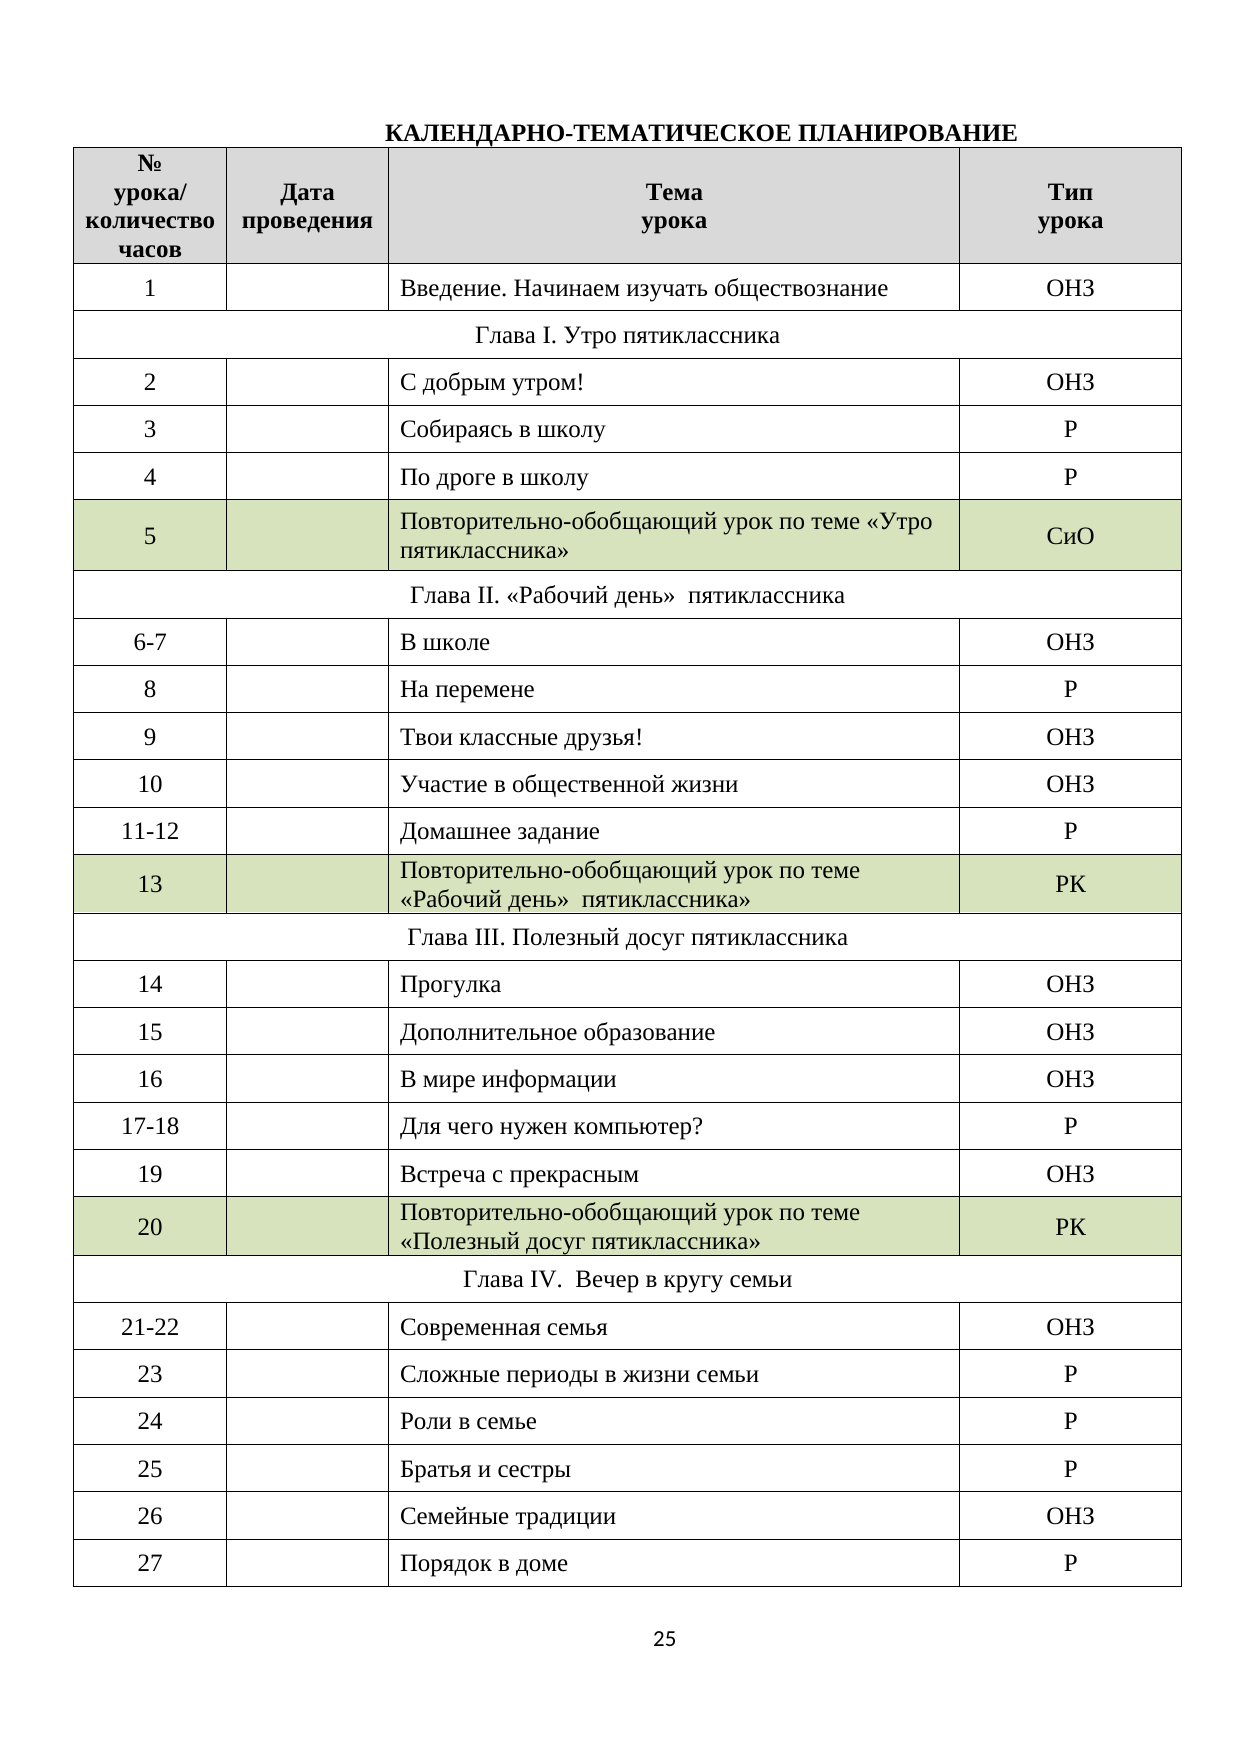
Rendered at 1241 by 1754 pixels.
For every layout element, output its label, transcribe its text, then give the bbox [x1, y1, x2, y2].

table_cell Р [960, 666, 1181, 712]
table_cell Р [960, 453, 1181, 499]
table_cell [227, 1398, 388, 1444]
table_cell ОНЗ [960, 264, 1181, 310]
table_cell 9 [74, 713, 226, 759]
table_cell [227, 1492, 388, 1538]
table_cell [227, 713, 388, 759]
table_cell [227, 1055, 388, 1102]
table_cell [227, 406, 388, 452]
table_cell [227, 1350, 388, 1397]
table_cell 6-7 [74, 619, 226, 665]
table_cell Прогулка [389, 961, 959, 1007]
table_header Дата проведения [227, 148, 388, 263]
table_cell 24 [74, 1398, 226, 1444]
table_cell Глава I. Утро пятиклассника [74, 311, 1181, 357]
table_cell [227, 808, 388, 854]
table_cell 5 [74, 500, 226, 570]
table_cell [227, 1008, 388, 1054]
table_cell Р [960, 808, 1181, 854]
table_cell ОНЗ [960, 1492, 1181, 1538]
table_cell ОНЗ [960, 961, 1181, 1007]
table_cell Сложные периоды в жизни семьи [389, 1350, 959, 1397]
table_cell [227, 1445, 388, 1491]
table_cell [227, 760, 388, 807]
table_cell ОНЗ [960, 1303, 1181, 1349]
table_cell [227, 264, 388, 310]
table_cell 11-12 [74, 808, 226, 854]
table_cell С добрым утром! [389, 359, 959, 405]
table_cell 16 [74, 1055, 226, 1102]
table_cell По дроге в школу [389, 453, 959, 499]
table_cell 1 [74, 264, 226, 310]
table_cell 4 [74, 453, 226, 499]
table_cell [227, 1540, 388, 1586]
table_cell [227, 1103, 388, 1149]
table_cell Р [960, 406, 1181, 452]
table_cell Братья и сестры [389, 1445, 959, 1491]
table_cell 26 [74, 1492, 226, 1538]
table_cell 13 [74, 855, 226, 912]
table_cell 14 [74, 961, 226, 1007]
table_cell [227, 666, 388, 712]
table_cell Участие в общественной жизни [389, 760, 959, 807]
table_cell СиО [960, 500, 1181, 570]
table_cell 23 [74, 1350, 226, 1397]
table_cell Глава II. «Рабочий день» пятиклассника [74, 571, 1181, 617]
table_cell ОНЗ [960, 619, 1181, 665]
table_cell Собираясь в школу [389, 406, 959, 452]
table_cell Р [960, 1350, 1181, 1397]
table_cell [227, 961, 388, 1007]
table_cell [227, 1150, 388, 1196]
table_cell [227, 453, 388, 499]
table_cell 10 [74, 760, 226, 807]
table_cell [227, 855, 388, 912]
table_cell 15 [74, 1008, 226, 1054]
table_cell 27 [74, 1540, 226, 1586]
table_cell ОНЗ [960, 1150, 1181, 1196]
table_cell ОНЗ [960, 1008, 1181, 1054]
table_cell Твои классные друзья! [389, 713, 959, 759]
table_cell ОНЗ [960, 713, 1181, 759]
table_cell ОНЗ [960, 760, 1181, 807]
table_cell 17-18 [74, 1103, 226, 1149]
table_cell 25 [74, 1445, 226, 1491]
table_header Тип урока [960, 148, 1181, 263]
table_cell Домашнее задание [389, 808, 959, 854]
text КАЛЕНДАРНО-ТЕМАТИЧЕСКОЕ ПЛАНИРОВАНИЕ [177, 118, 1152, 147]
table_cell Дополнительное образование [389, 1008, 959, 1054]
table_cell Повторительно-обобщающий урок по теме «Полезный досуг пятиклассника» [389, 1197, 959, 1255]
table_cell [227, 500, 388, 570]
table_cell [227, 1197, 388, 1255]
table_header Тема урока [389, 148, 959, 263]
table_cell [227, 359, 388, 405]
table_cell Р [960, 1540, 1181, 1586]
table_cell Глава III. Полезный досуг пятиклассника [74, 914, 1181, 960]
table_cell [227, 1303, 388, 1349]
table_cell Глава IV. Вечер в кругу семьи [74, 1256, 1181, 1302]
table_cell Р [960, 1445, 1181, 1491]
table_cell Повторительно-обобщающий урок по теме «Рабочий день» пятиклассника» [389, 855, 959, 912]
table_cell РК [960, 1197, 1181, 1255]
table_cell Введение. Начинаем изучать обществознание [389, 264, 959, 310]
table_cell Порядок в доме [389, 1540, 959, 1586]
table_cell ОНЗ [960, 359, 1181, 405]
table_cell 3 [74, 406, 226, 452]
table_cell 21-22 [74, 1303, 226, 1349]
table_cell В мире информации [389, 1055, 959, 1102]
table_cell 20 [74, 1197, 226, 1255]
table_cell 8 [74, 666, 226, 712]
table_cell В школе [389, 619, 959, 665]
table_cell РК [960, 855, 1181, 912]
table_cell Семейные традиции [389, 1492, 959, 1538]
table_cell Повторительно-обобщающий урок по теме «Утро пятиклассника» [389, 500, 959, 570]
table_cell Для чего нужен компьютер? [389, 1103, 959, 1149]
table_cell На перемене [389, 666, 959, 712]
table_cell Встреча с прекрасным [389, 1150, 959, 1196]
table_cell Современная семья [389, 1303, 959, 1349]
table_cell 19 [74, 1150, 226, 1196]
table_cell [227, 619, 388, 665]
table_header № урока/ количество часов [74, 148, 226, 263]
table_cell ОНЗ [960, 1055, 1181, 1102]
table_cell Р [960, 1103, 1181, 1149]
table_cell Роли в семье [389, 1398, 959, 1444]
table_cell 2 [74, 359, 226, 405]
table_cell Р [960, 1398, 1181, 1444]
